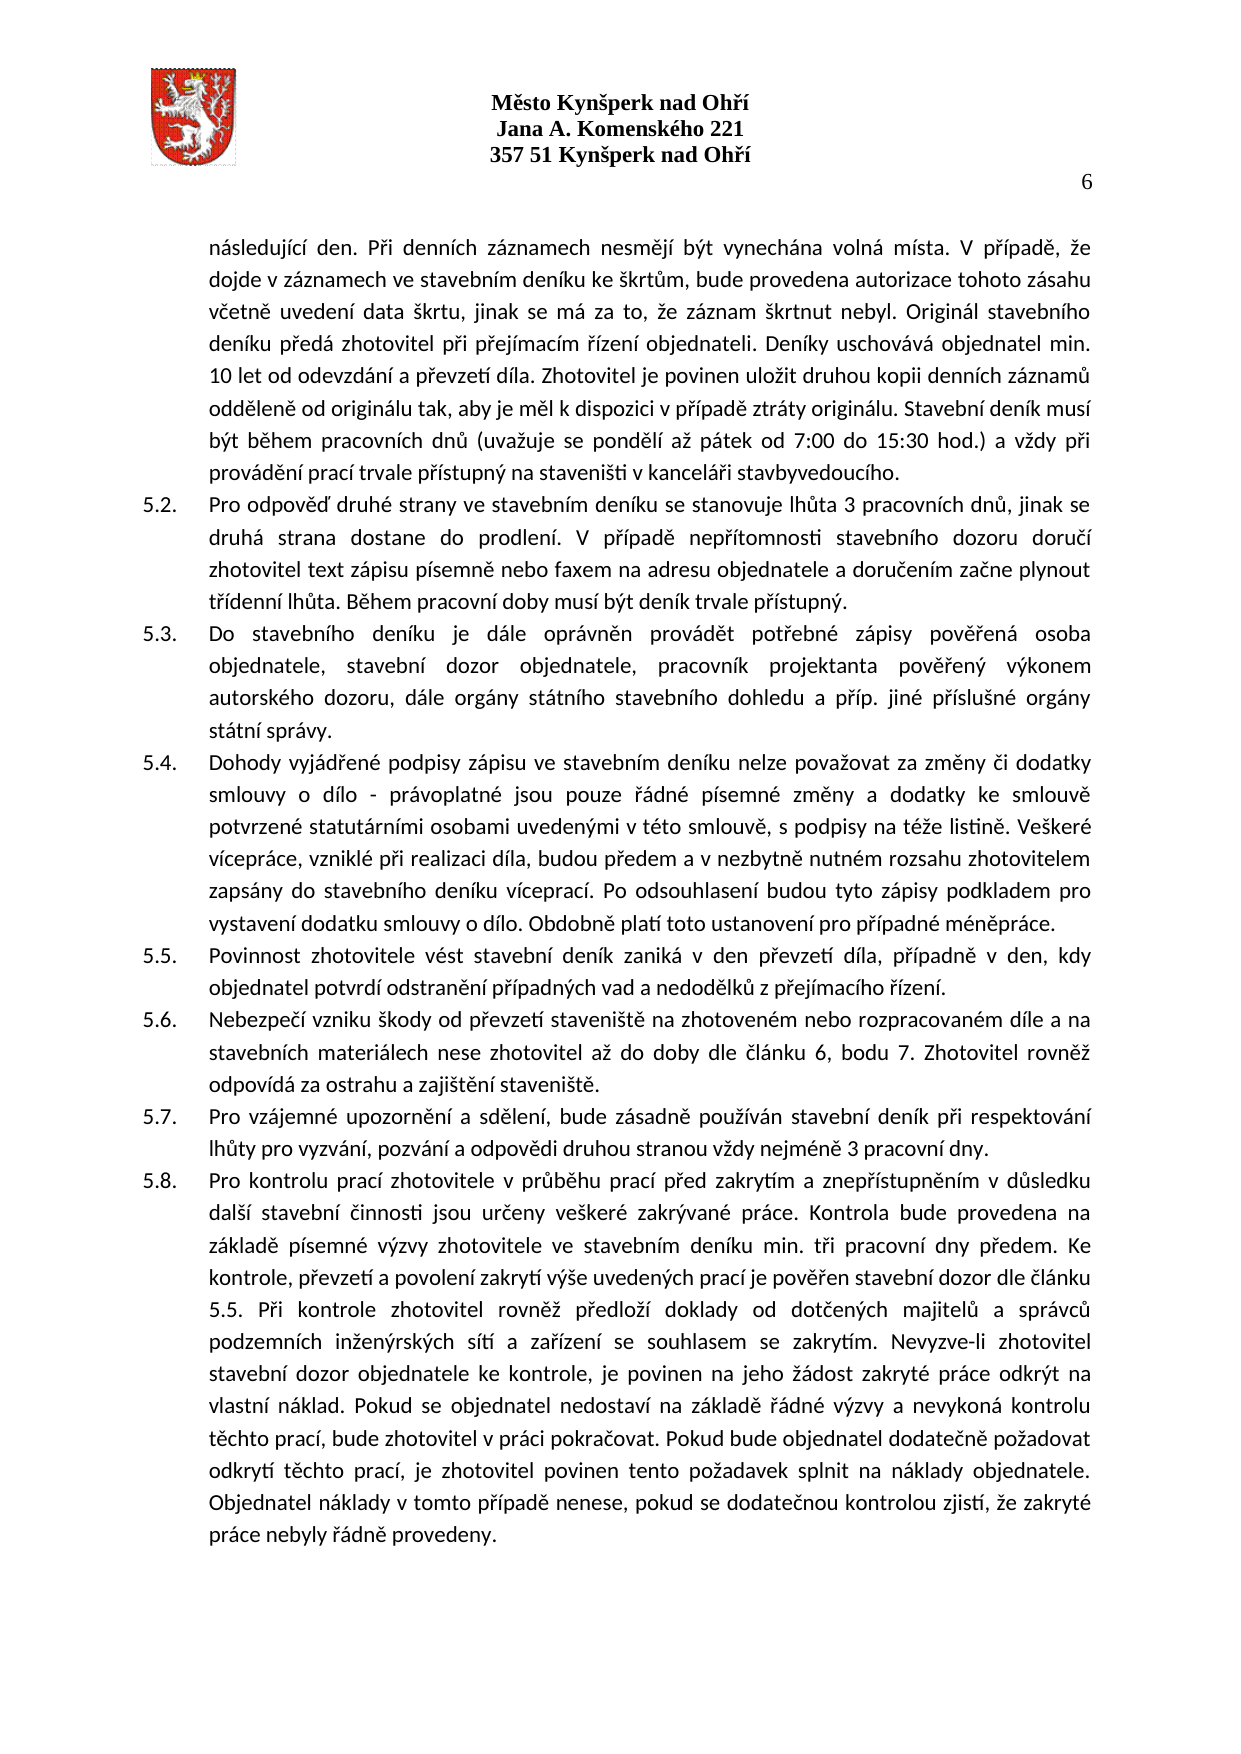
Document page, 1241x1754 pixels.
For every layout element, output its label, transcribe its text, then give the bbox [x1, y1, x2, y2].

picture [151, 68, 237, 166]
list Povinnost zhotovitele vést stavební deník zaniká v den převzetí díla, případně v den, kdy objednatel potvrdí odstranění případných vad a nedodělků z přejímacího řízení. [177, 941, 1093, 1001]
list Pro vzájemné upozornění a sdělení, bude zásadně používán stavební deník při respektování lhůty pro vyzvání, pozvání a odpovědi druhou stranou vždy nejméně 3 pracovní dny. [177, 1102, 1093, 1162]
list Dohody vyjádřené podpisy zápisu ve stavebním deníku nelze považovat za změny či dodatky smlouvy o dílo - právoplatné jsou pouze řádné písemné změny a dodatky ke smlouvě potvrzené statutárními osobami uvedenými v této smlouvě, s podpisy na téže listině. Veškeré vícepráce, vzniklé při realizaci díla, budou předem a v nezbytně nutném rozsahu zhotovitelem zapsány do stavebního deníku víceprací. Po odsouhlasení budou tyto zápisy podkladem pro vystavení dodatku smlouvy o dílo. Obdobně platí toto ustanovení pro případné méněpráce. [177, 748, 1093, 937]
list Pro kontrolu prací zhotovitele v průběhu prací před zakrytím a znepřístupněním v důsledku další stavební činnosti jsou určeny veškeré zakrývané práce. Kontrola bude provedena na základě písemné výzvy zhotovitele ve stavebním deníku min. tři pracovní dny předem. Ke kontrole, převzetí a povolení zakrytí výše uvedených prací je pověřen stavební dozor dle článku 5.5. Při kontrole zhotovitel rovněž předloží doklady od dotčených majitelů a správců podzemních inženýrských sítí a zařízení se souhlasem se zakrytím. Nevyzve-li zhotovitel stavební dozor objednatele ke kontrole, je povinen na jeho žádost zakryté práce odkrýt na vlastní náklad. Pokud se objednatel nedostaví na základě řádné výzvy a nevykoná kontrolu těchto prací, bude zhotovitel v práci pokračovat. Pokud bude objednatel dodatečně požadovat odkrytí těchto prací, je zhotovitel povinen tento požadavek splnit na náklady objednatele. Objednatel náklady v tomto případě nenese, pokud se dodatečnou kontrolou zjistí, že zakryté práce nebyly řádně provedeny. [177, 1166, 1093, 1548]
list Nebezpečí vzniku škody od převzetí staveniště na zhotoveném nebo rozpracovaném díle a na stavebních materiálech nese zhotovitel až do doby dle článku 6, bodu 7. Zhotovitel rovněž odpovídá za ostrahu a zajištění staveniště. [177, 1005, 1093, 1098]
list Pro odpověď druhé strany ve stavebním deníku se stanovuje lhůta 3 pracovních dnů, jinak se druhá strana dostane do prodlení. V případě nepřítomnosti stavebního dozoru doručí zhotovitel text zápisu písemně nebo faxem na adresu objednatele a doručením začne plynout třídenní lhůta. Během pracovní doby musí být deník trvale přístupný. [177, 490, 1093, 615]
list Do stavebního deníku je dále oprávněn provádět potřebné zápisy pověřená osoba objednatele, stavební dozor objednatele, pracovník projektanta pověřený výkonem autorského dozoru, dále orgány státního stavebního dohledu a příp. jiné příslušné orgány státní správy. [177, 619, 1093, 744]
